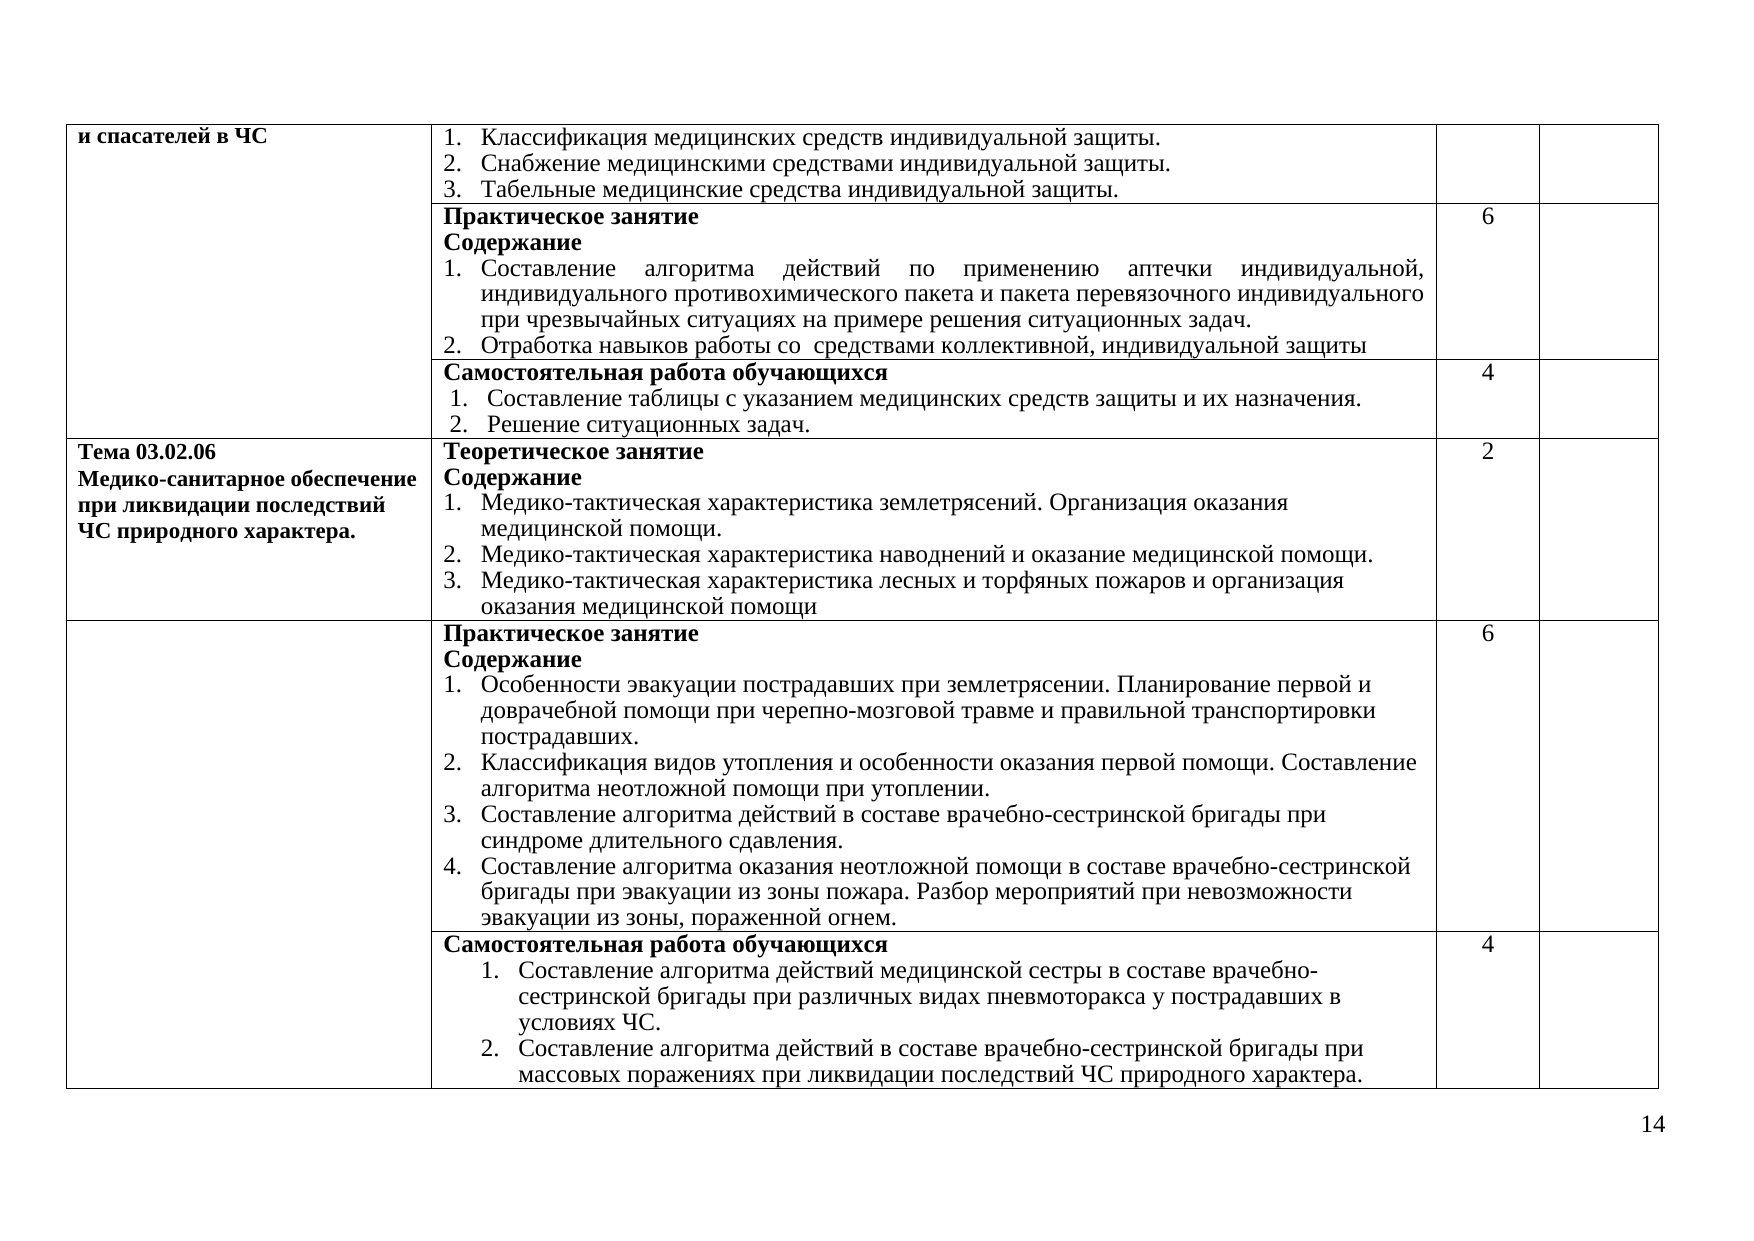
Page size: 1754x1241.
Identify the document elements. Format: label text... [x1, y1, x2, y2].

table_cell 6 [1437, 204, 1539, 359]
table_cell Практическое занятие Содержание Особенности эвакуации пострадавших при землетрясении. Планирование первой и доврачебной помощи при черепно-мозговой травме и правильной транспортировки пострадавших. Классификация видов утопления и особенности оказания первой помощи. Составление алгоритма неотложной помощи при утоплении. Составление алгоритма действий в составе врачебно-сестринской бригады при синдроме длительного сдавления. Составление алгоритма оказания неотложной помощи в составе врачебно-сестринской бригады при эвакуации из зоны пожара. Разбор мероприятий при невозможности эвакуации из зоны, пораженной огнем. [432, 621, 1436, 931]
table_cell [1540, 621, 1658, 931]
table_cell Самостоятельная работа обучающихся Составление таблицы с указанием медицинских средств защиты и их назначения. Решение ситуационных задач. [432, 360, 1436, 437]
table_cell [67, 621, 431, 1087]
table_cell [1540, 439, 1658, 619]
table_cell Тема 03.02.06 Медико-санитарное обеспечение при ликвидации последствий ЧС природного характера. [67, 439, 431, 619]
table_cell Теоретическое занятие Содержание Медико-тактическая характеристика землетрясений. Организация оказания медицинской помощи. Медико-тактическая характеристика наводнений и оказание медицинской помощи. Медико-тактическая характеристика лесных и торфяных пожаров и организация оказания медицинской помощи [432, 439, 1436, 619]
table_cell 4 [1437, 360, 1539, 437]
table_cell Практическое занятие Содержание Составление алгоритма действий по применению аптечки индивидуальной, индивидуального противохимического пакета и пакета перевязочного индивидуального при чрезвычайных ситуациях на примере решения ситуационных задач. Отработка навыков работы со средствами коллективной, индивидуальной защиты [432, 204, 1436, 359]
table_cell 4 [1437, 932, 1539, 1087]
table_cell [1540, 932, 1658, 1087]
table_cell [432, 125, 1436, 203]
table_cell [432, 932, 1436, 1087]
table_cell 6 [1437, 621, 1539, 931]
table_cell [1540, 360, 1658, 437]
table_cell [1540, 125, 1658, 203]
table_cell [67, 125, 431, 437]
table_cell [1540, 204, 1658, 359]
table_cell 2 [1437, 125, 1539, 203]
table_cell 2 [1437, 439, 1539, 619]
